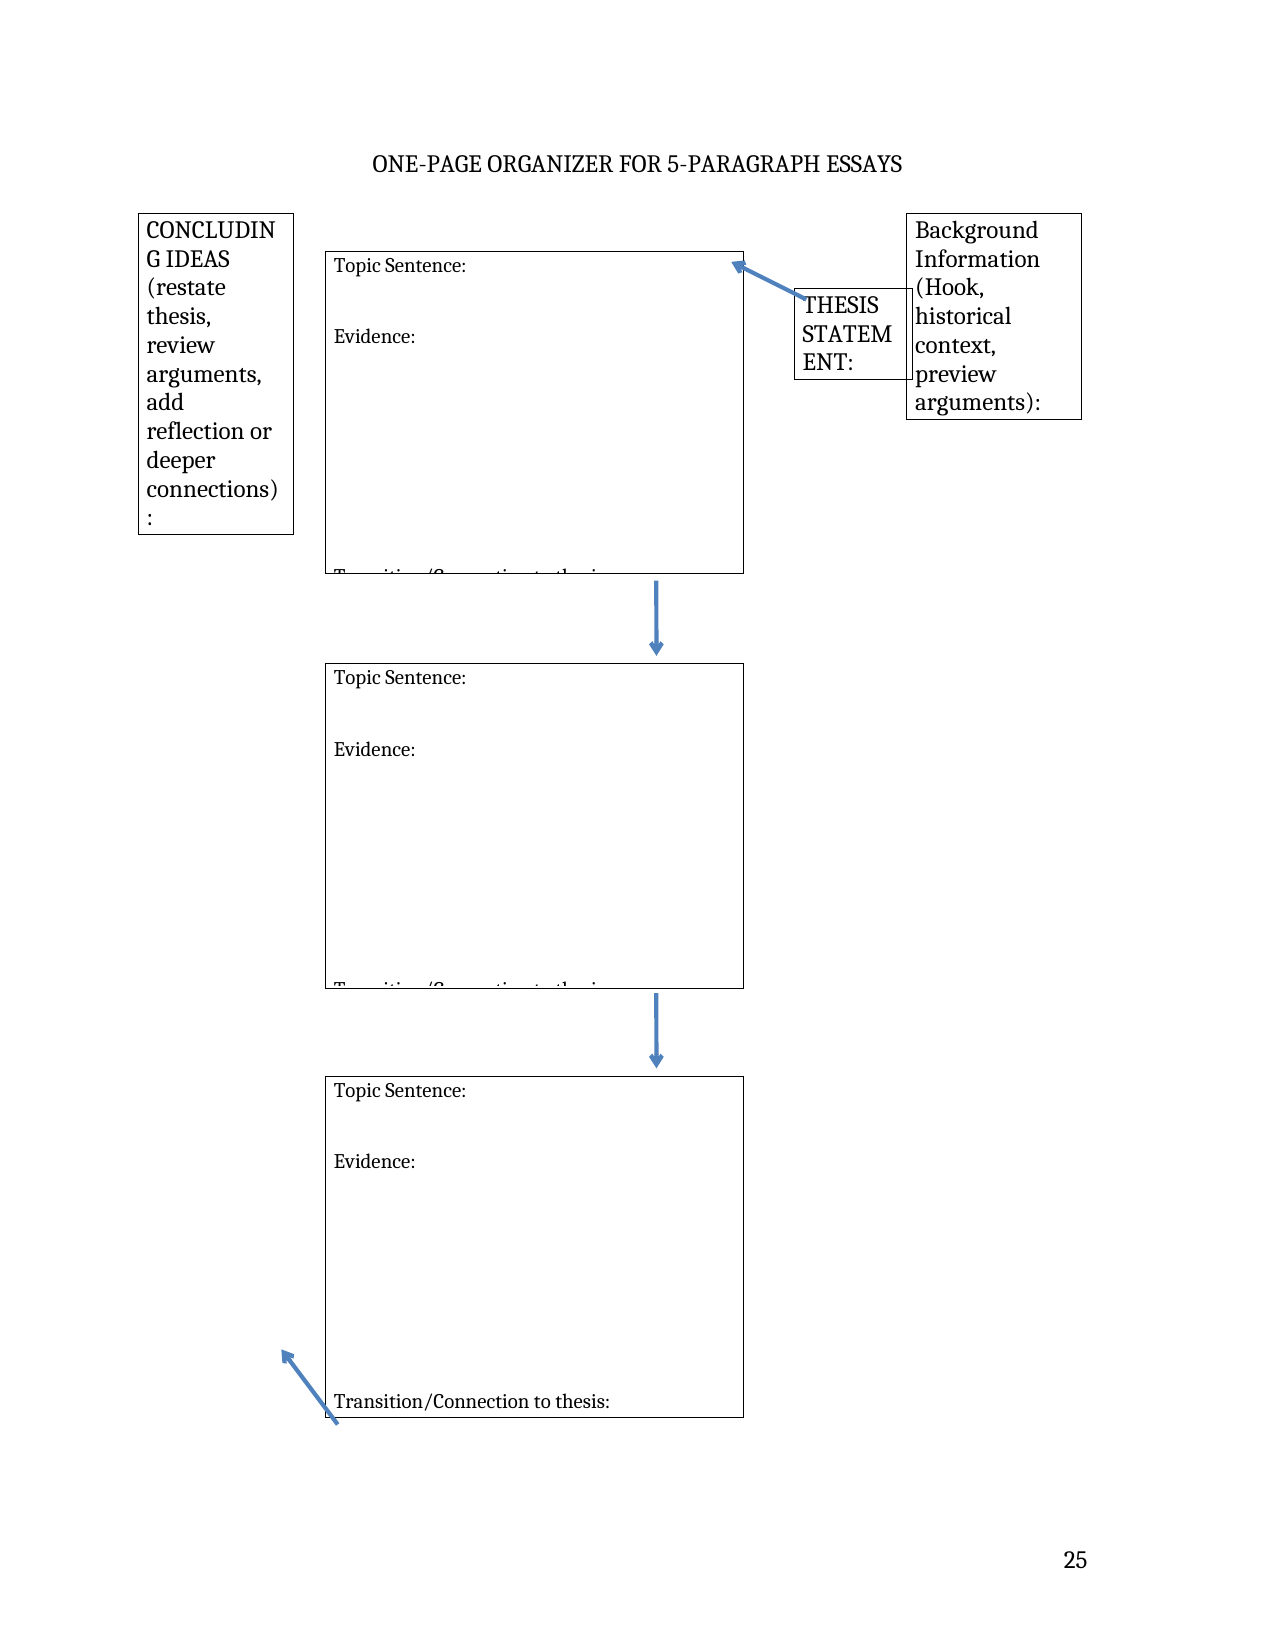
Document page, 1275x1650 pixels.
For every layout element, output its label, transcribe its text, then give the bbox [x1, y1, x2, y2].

text ONE-PAGE ORGANIZER FOR 5-PARAGRAPH ESSAYS [187, 150, 1087, 179]
